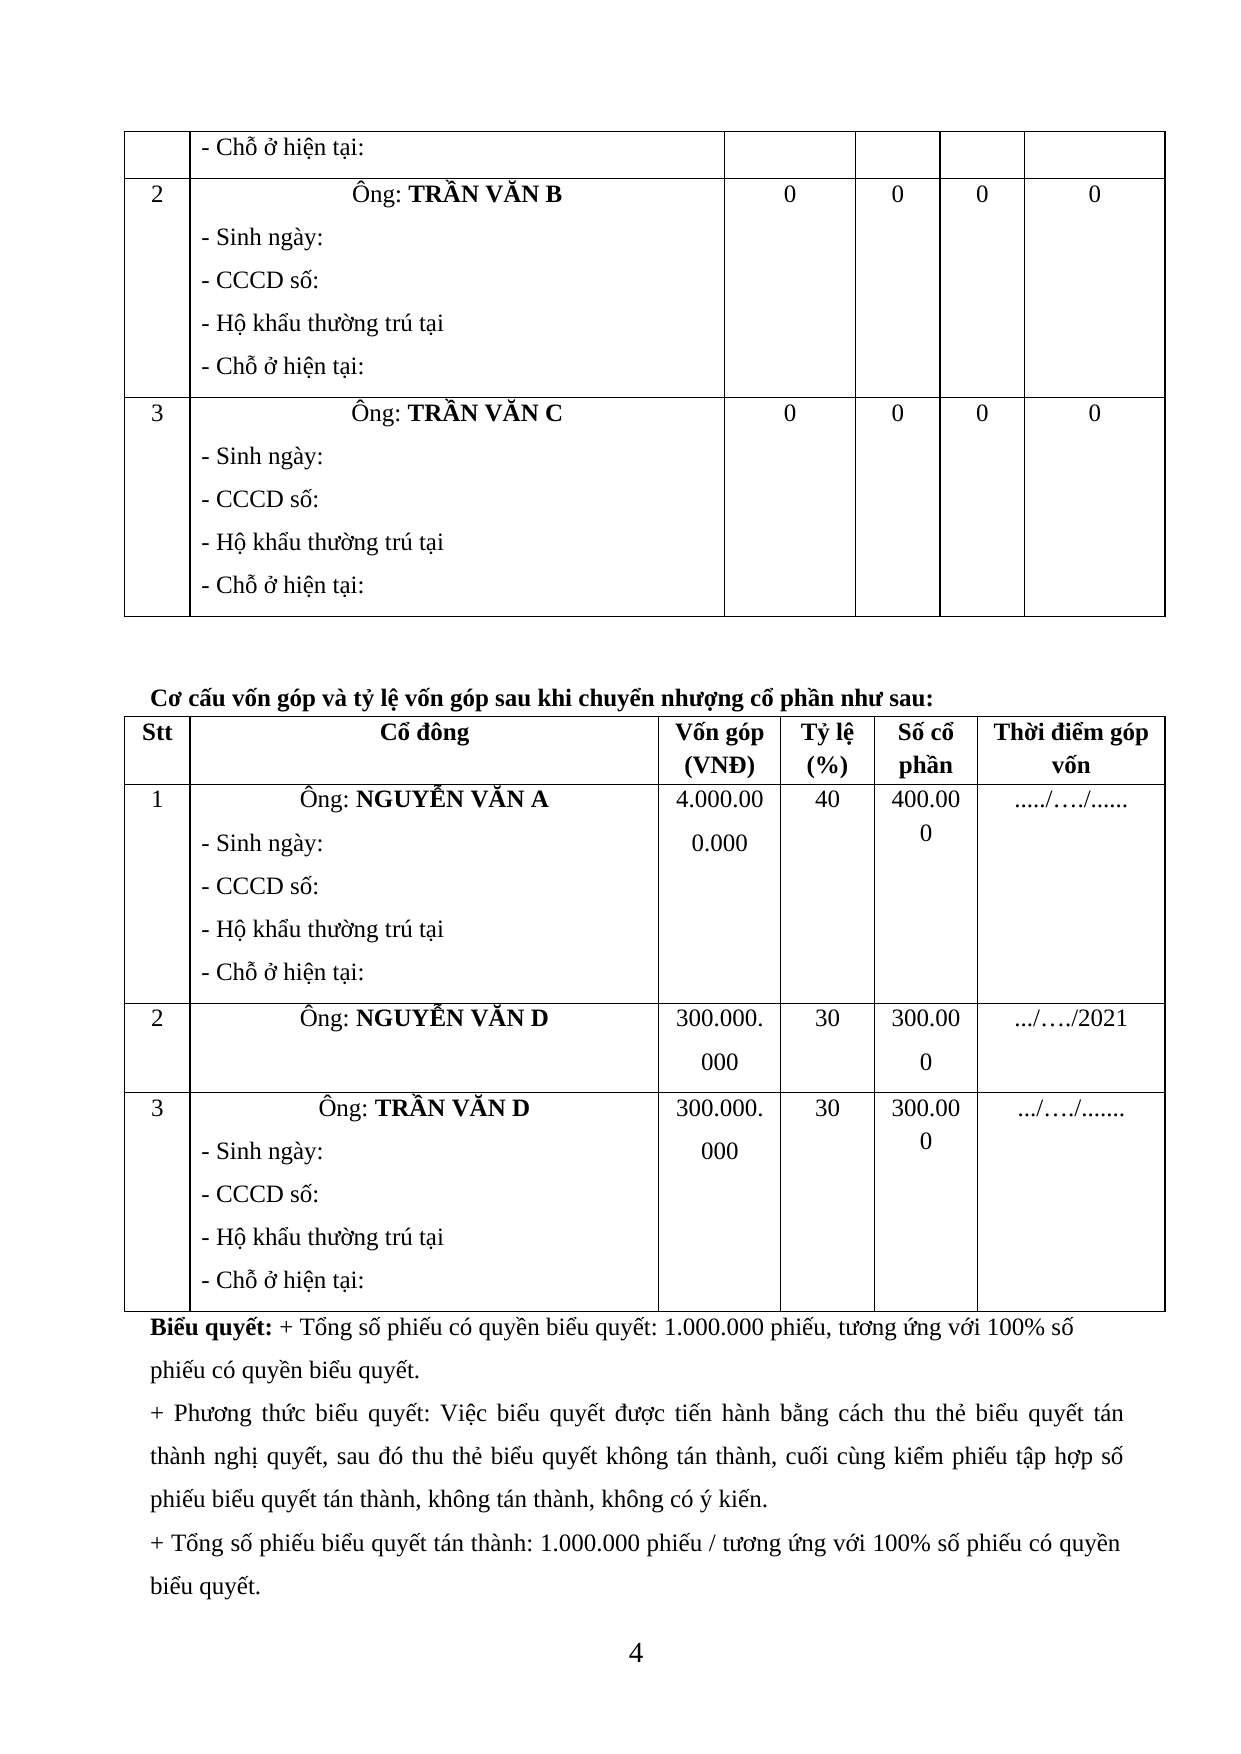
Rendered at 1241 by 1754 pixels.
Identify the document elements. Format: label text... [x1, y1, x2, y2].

table_cell Ông: TRẦN VĂN D - Sinh ngày: - CCCD số: - Hộ khẩu thường trú tại - Chỗ ở hiện tại: [191, 1093, 658, 1311]
table_cell 0 [856, 179, 939, 397]
table_cell 0 [941, 398, 1024, 616]
table_cell 3 [125, 1093, 189, 1311]
table_cell Ông: TRẦN VĂN C - Sinh ngày: - CCCD số: - Hộ khẩu thường trú tại - Chỗ ở hiện tại: [191, 398, 724, 616]
table_cell 300.000 [875, 1004, 977, 1092]
table_cell .../…./2021 [978, 1004, 1164, 1092]
table_cell 0 [725, 132, 855, 178]
table_cell 2 [125, 179, 189, 397]
table_cell 40 [781, 785, 874, 1002]
table_cell 0 [941, 132, 1024, 178]
table_cell 300.000.000 [659, 1093, 780, 1311]
table_cell 300.000.000 [659, 1004, 780, 1092]
table_cell 0 [725, 179, 855, 397]
table_cell 0 [1025, 179, 1164, 397]
table_cell Ông: TRẦN VĂN B - Sinh ngày: - CCCD số: - Hộ khẩu thường trú tại - Chỗ ở hiện tại: [191, 179, 724, 397]
table_header Stt [125, 717, 189, 783]
table_cell 300.000 [875, 1093, 977, 1311]
text Cơ cấu vốn góp và tỷ lệ vốn góp sau khi chuyển nhượng cổ phần như sau: [150, 683, 1122, 711]
table_cell 400.000 [875, 785, 977, 1002]
table_cell 30 [781, 1004, 874, 1092]
table_cell Ông: NGUYỄN VĂN D [191, 1004, 658, 1092]
table_cell 4.000.000.000 [659, 785, 780, 1002]
table_cell 0 [856, 398, 939, 616]
table_cell .../…./....... [978, 1093, 1164, 1311]
table_header Số cổ phần [875, 717, 977, 783]
table_cell 30 [781, 1093, 874, 1311]
table_header Cổ đông [191, 717, 658, 783]
table_cell ...../…./...... [978, 785, 1164, 1002]
table_cell 0 [1025, 132, 1164, 178]
table_cell 3 [125, 398, 189, 616]
table_cell 1 [125, 132, 189, 178]
table_cell Ông: NGUYỄN VĂN A - Sinh ngày: - CCCD số: - Hộ khẩu thường trú tại - Chỗ ở hiện tại: [191, 785, 658, 1002]
table_header Tỷ lệ (%) [781, 717, 874, 783]
text + Phương thức biểu quyết: Việc biểu quyết được tiến hành bằng cách thu thẻ biểu quyết tán thành nghị quyết, sau đó thu thẻ biểu quyết không tán thành, cuối cùng kiểm phiếu tập hợp số phiếu biểu quyết tán thành, không tán thành, không có ý kiến. [150, 1398, 1125, 1513]
table_cell 0 [1025, 398, 1164, 616]
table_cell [191, 132, 724, 178]
table_cell 0 [725, 398, 855, 616]
table_cell 0 [856, 132, 939, 178]
table_cell 2 [125, 1004, 189, 1092]
table_header Thời điểm góp vốn [978, 717, 1164, 783]
table_cell 0 [941, 179, 1024, 397]
table_header Vốn góp (VNĐ) [659, 717, 780, 783]
text Biểu quyết: + Tổng số phiếu có quyền biểu quyết: 1.000.000 phiếu, tương ứng với 100% số phiếu có quyền biểu quyết. [150, 1312, 1122, 1384]
table_cell 1 [125, 785, 189, 1002]
text + Tổng số phiếu biểu quyết tán thành: 1.000.000 phiếu / tương ứng với 100% số phiếu có quyền biểu quyết. [150, 1528, 1122, 1599]
